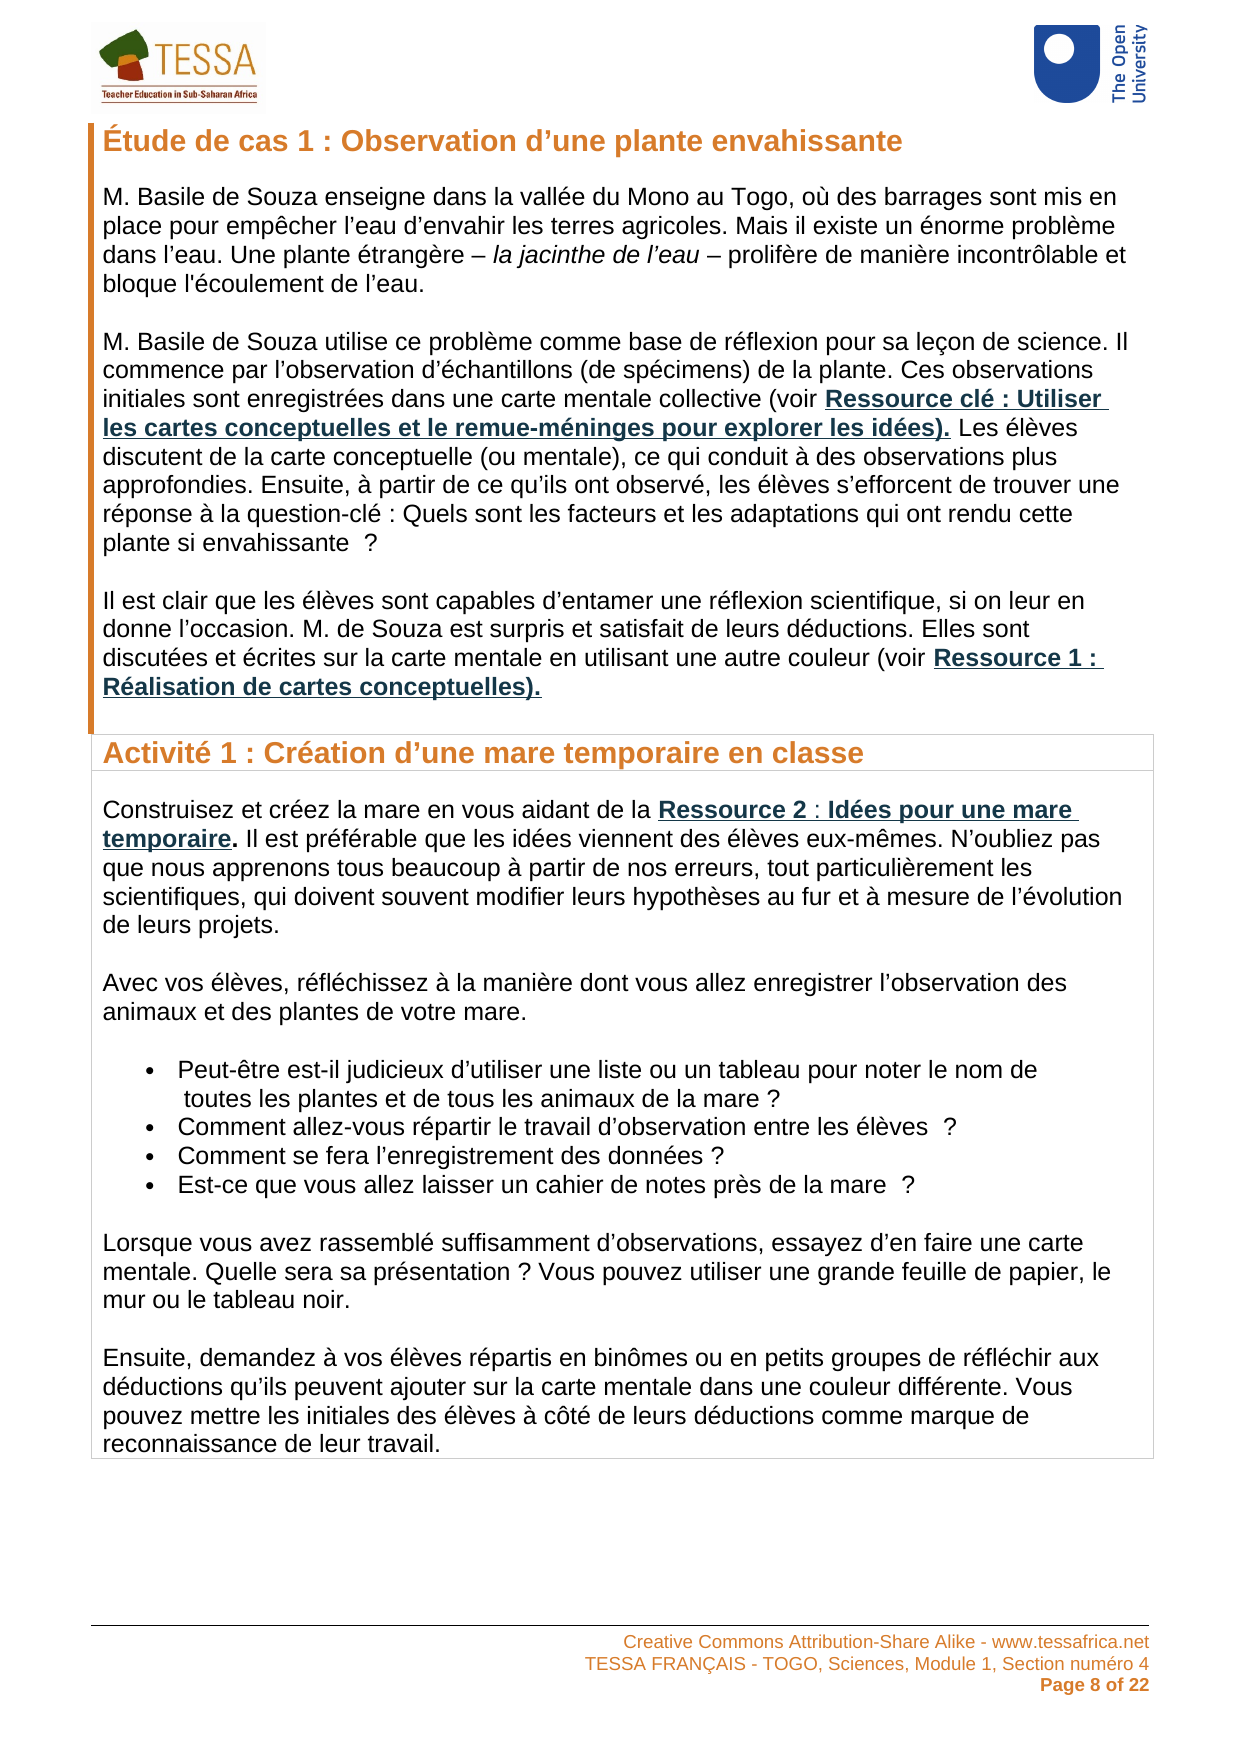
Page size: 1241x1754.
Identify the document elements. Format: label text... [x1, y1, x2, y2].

table_cell M. Basile de Souza enseigne dans la vallée du Mono au Togo, où des barrages sont mis en place pour empêcher l’eau d’envahir les terres agricoles. Mais il existe un énorme problème dans l’eau. Une plante étrangère – la jacinthe de l’eau – prolifère de manière incontrôlable et bloque l'écoulement de l’eau. M. Basile de Souza utilise ce problème comme base de réflexion pour sa leçon de science. Il commence par l’observation d’échantillons (de spécimens) de la plante. Ces observations initiales sont enregistrées dans une carte mentale collective (voir Ressource clé : Utiliser les cartes conceptuelles et le remue-méninges pour explorer les idées). Les élèves discutent de la carte conceptuelle (ou mentale), ce qui conduit à des observations plus approfondies. Ensuite, à partir de ce qu’ils ont observé, les élèves s’efforcent de trouver une réponse à la question-clé : Quels sont les facteurs et les adaptations qui ont rendu cette plante si envahissante ? Il est clair que les élèves sont capables d’entamer une réflexion scientifique, si on leur en donne l’occasion. M. de Souza est surpris et satisfait de leurs déductions. Elles sont discutées et écrites sur la carte mentale en utilisant une autre couleur (voir Ressource 1 : Réalisation de cartes conceptuelles). [94, 157, 1154, 734]
picture [91, 22, 266, 114]
table_header Activité 1 : Création d’une mare temporaire en classe [92, 735, 1153, 770]
table_header Étude de cas 1 : Observation d’une plante envahissante [94, 123, 1154, 157]
picture [1034, 25, 1148, 103]
table_cell Construisez et créez la mare en vous aidant de la Ressource 2 : Idées pour une mare temporaire. Il est préférable que les idées viennent des élèves eux-mêmes. N’oubliez pas que nous apprenons tous beaucoup à partir de nos erreurs, tout particulièrement les scientifiques, qui doivent souvent modifier leurs hypothèses au fur et à mesure de l’évolution de leurs projets. Avec vos élèves, réfléchissez à la manière dont vous allez enregistrer l’observation des animaux et des plantes de votre mare. Peut-être est-il judicieux d’utiliser une liste ou un tableau pour noter le nom de toutes les plantes et de tous les animaux de la mare ? Comment allez-vous répartir le travail d’observation entre les élèves ? Comment se fera l’enregistrement des données ? Est-ce que vous allez laisser un cahier de notes près de la mare ? Lorsque vous avez rassemblé suffisamment d’observations, essayez d’en faire une carte mentale. Quelle sera sa présentation ? Vous pouvez utiliser une grande feuille de papier, le mur ou le tableau noir. Ensuite, demandez à vos élèves répartis en binômes ou en petits groupes de réfléchir aux déductions qu’ils peuvent ajouter sur la carte mentale dans une couleur différente. Vous pouvez mettre les initiales des élèves à côté de leurs déductions comme marque de reconnaissance de leur travail. [92, 771, 1153, 1458]
